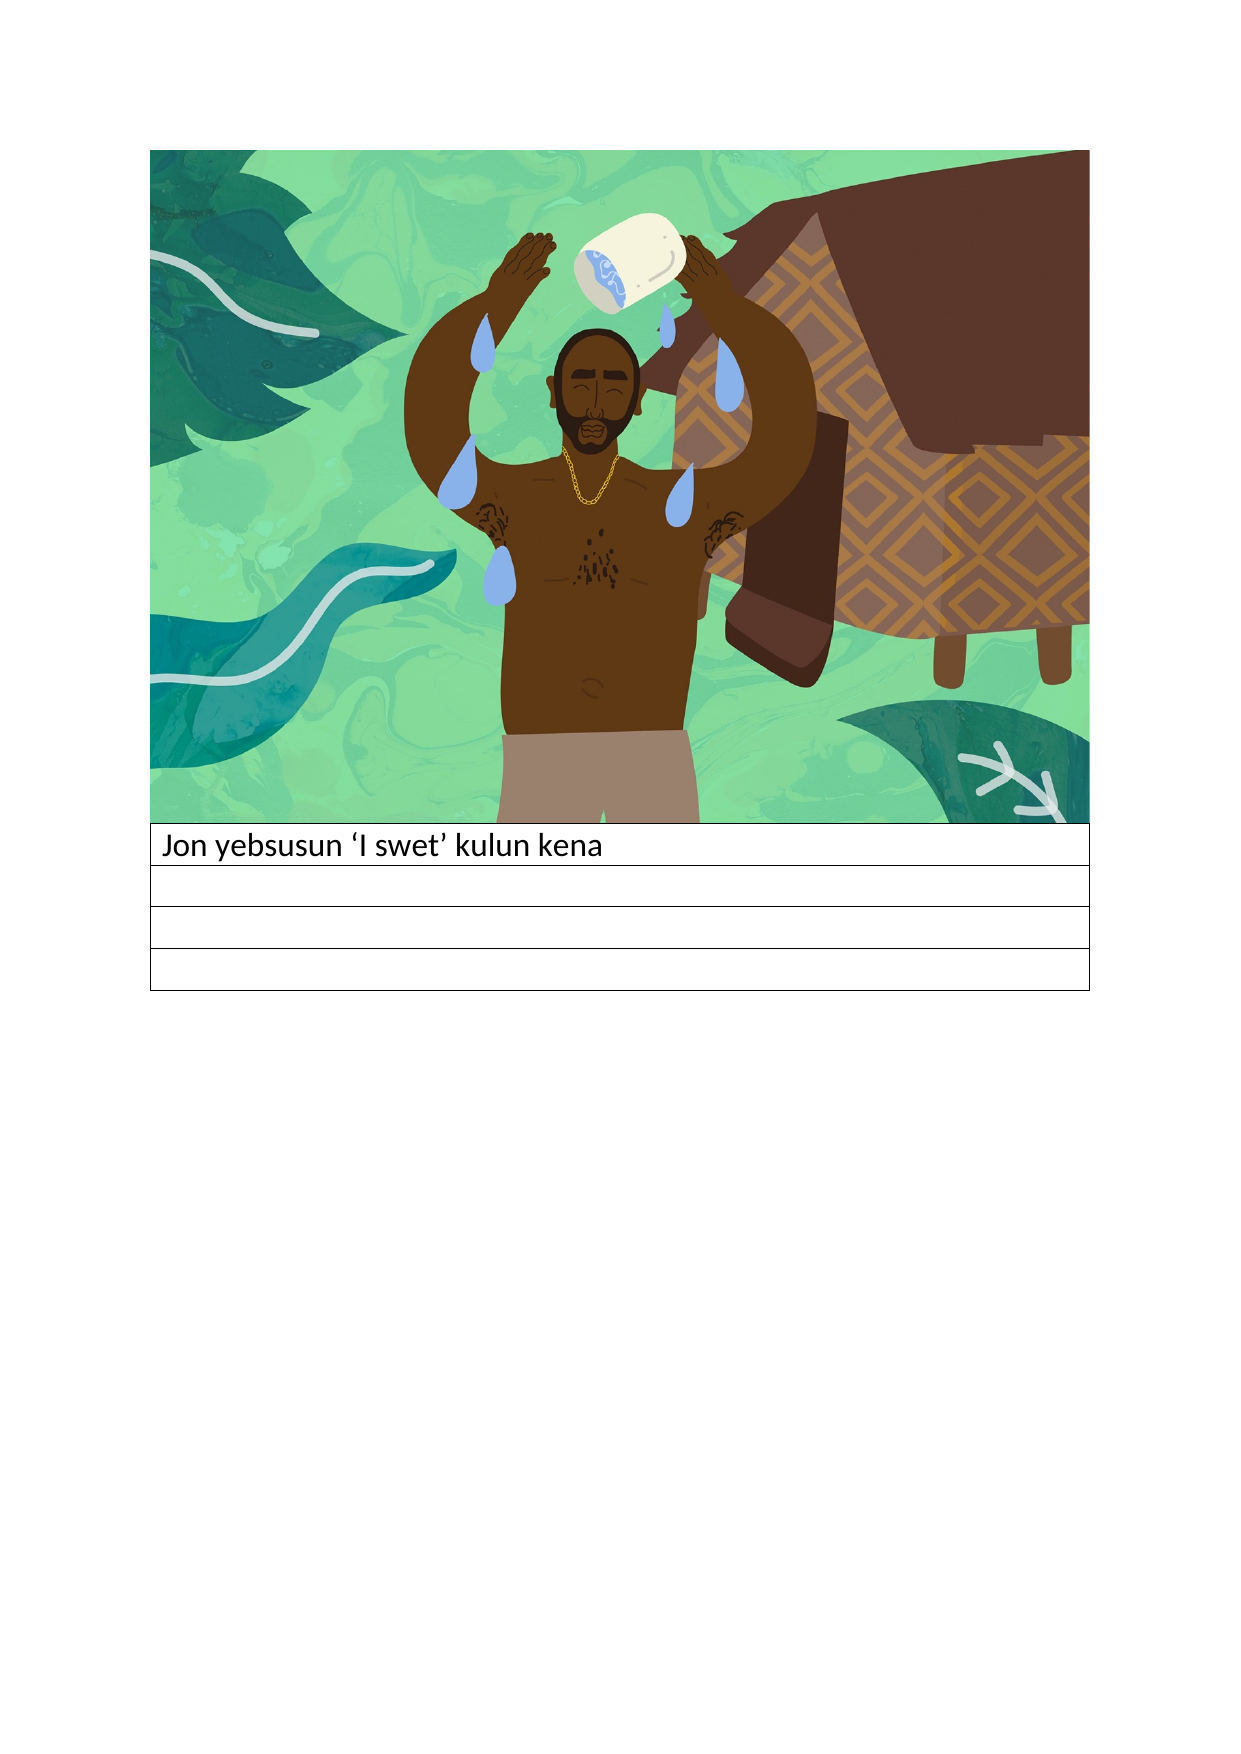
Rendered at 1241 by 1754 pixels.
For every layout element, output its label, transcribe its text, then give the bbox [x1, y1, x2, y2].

table_cell [151, 907, 1089, 948]
picture [150, 150, 1090, 823]
table_cell [151, 949, 1089, 990]
table_cell [151, 866, 1089, 906]
table_header Jon yebsusun ‘I swet’ kulun kena [151, 824, 1089, 864]
